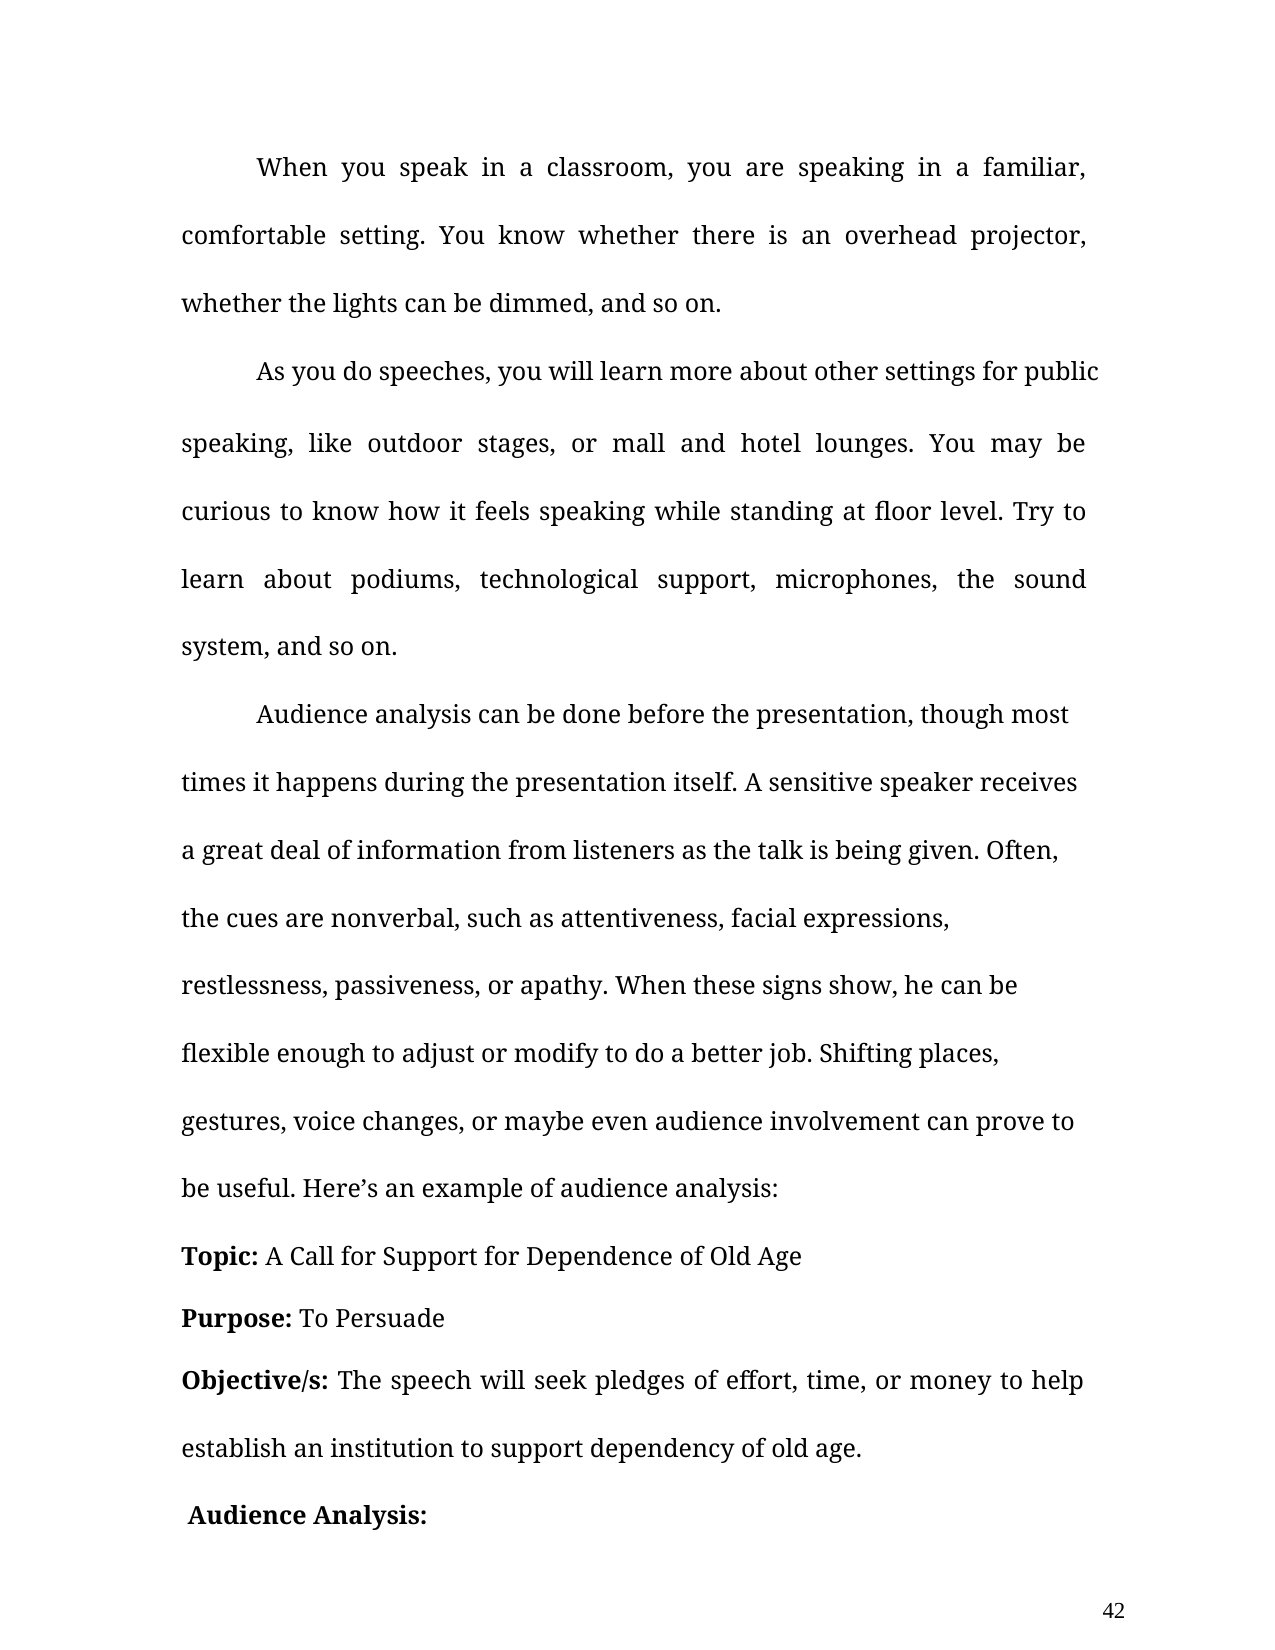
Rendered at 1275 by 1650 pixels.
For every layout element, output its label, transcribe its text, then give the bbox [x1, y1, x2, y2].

text Purpose: To Persuade [181, 1301, 1125, 1335]
text Audience analysis can be done before the presentation, though most times it happens during the presentation itself. A sensitive speaker receives a great deal of information from listeners as the talk is being given. Often, the cues are nonverbal, such as attentiveness, facial expressions, restlessness, passiveness, or apathy. When these signs show, he can be flexible enough to adjust or modify to do a better job. Shifting places, gestures, voice changes, or maybe even audience involvement can prove to be useful. Here’s an example of audience analysis: [181, 697, 1087, 1205]
text As you do speeches, you will learn more about other settings for public [256, 353, 1125, 387]
text speaking, like outdoor stages, or mall and hotel lounges. You may be curious to know how it feels speaking while standing at floor level. Try to learn about podiums, technological support, microphones, the sound system, and so on. [181, 426, 1087, 663]
text Audience Analysis: [187, 1498, 1125, 1532]
text Objective/s: The speech will seek pledges of effort, time, or money to help establish an institution to support dependency of old age. [181, 1363, 1085, 1464]
text When you speak in a classroom, you are speaking in a familiar, comfortable setting. You know whether there is an overhead projector, whether the lights can be dimmed, and so on. [181, 150, 1087, 319]
text Topic: A Call for Support for Dependence of Old Age [181, 1239, 1125, 1273]
